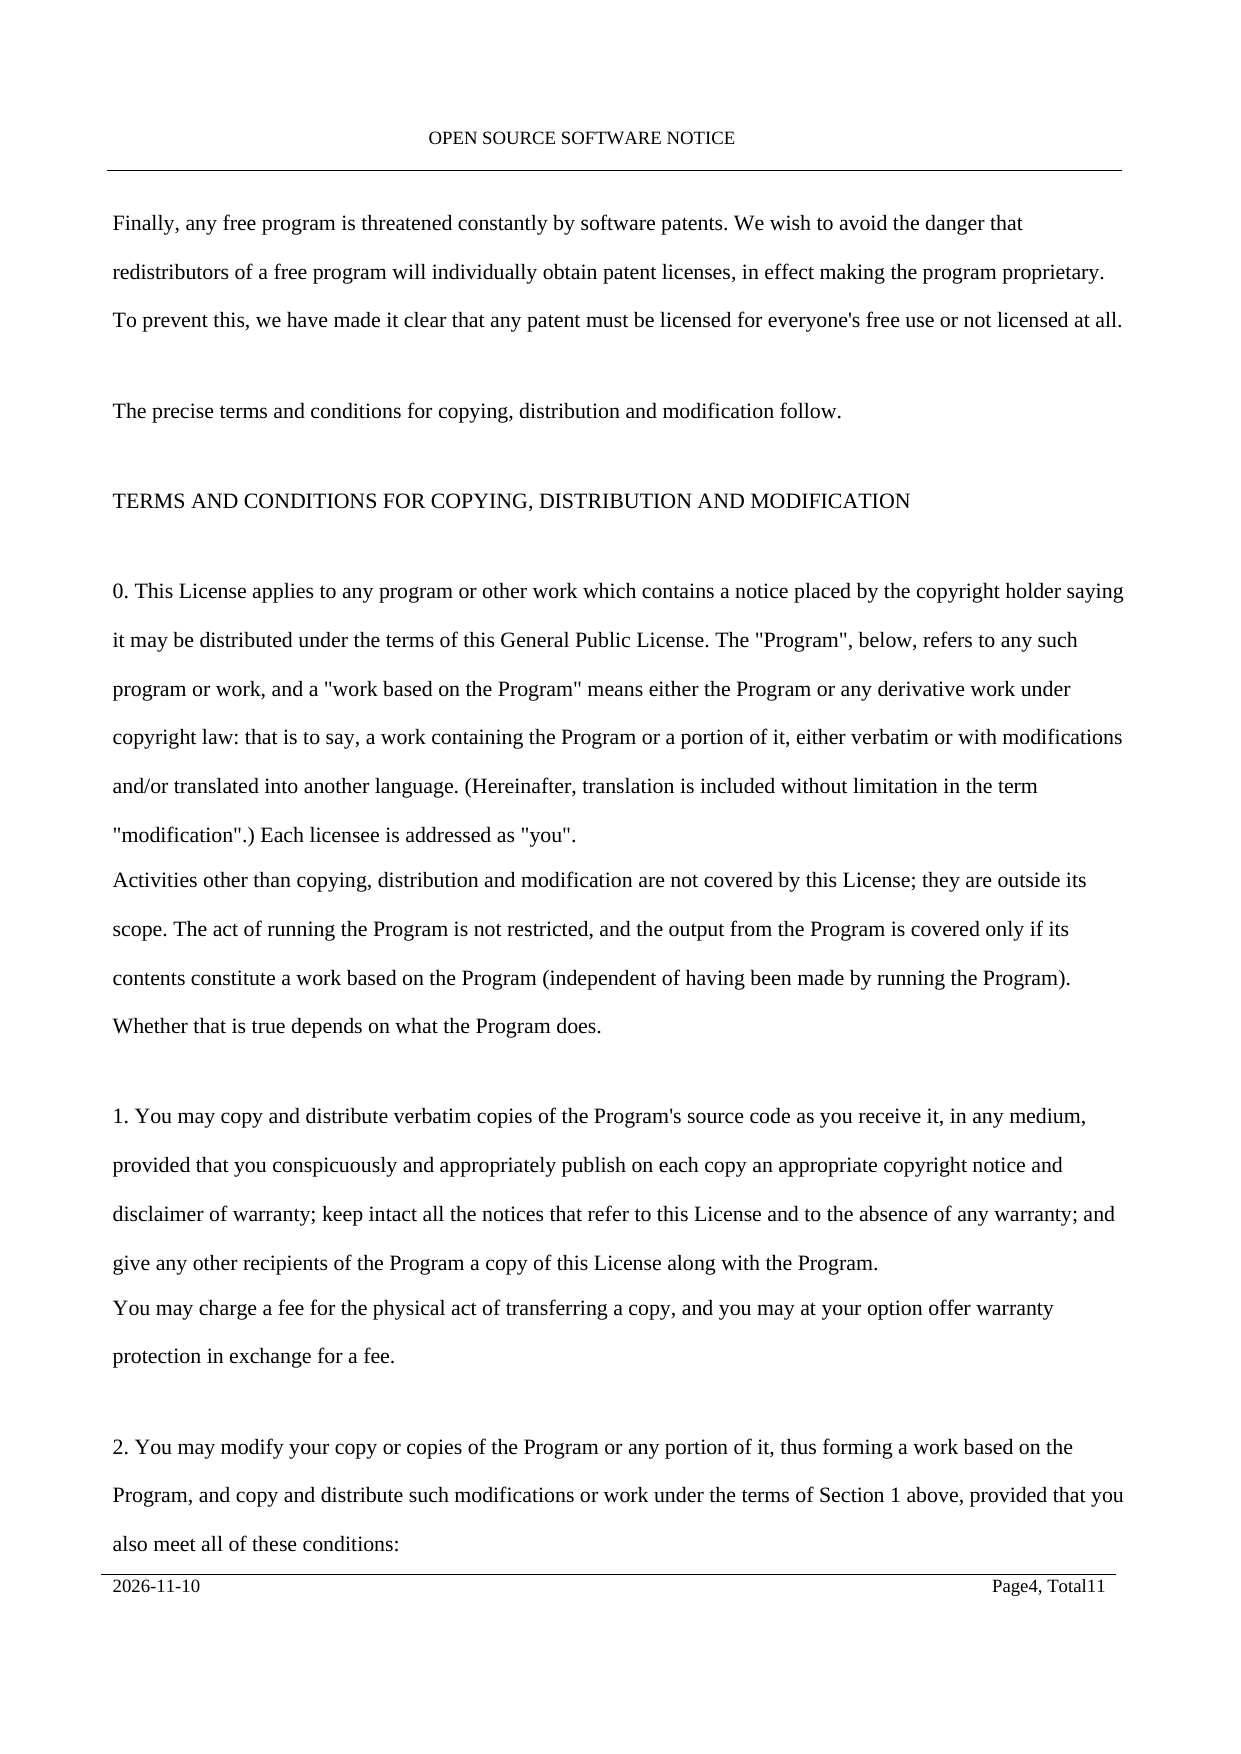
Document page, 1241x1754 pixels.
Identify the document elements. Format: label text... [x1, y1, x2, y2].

text Activities other than copying, distribution and modification are not covered by this License; they are outside its scope. The act of running the Program is not restricted, and the output from the Program is covered only if its contents constitute a work based on the Program (independent of having been made by running the Program). Whether that is true depends on what the Program does. [112, 863, 1128, 1042]
text Finally, any free program is threatened constantly by software patents. We wish to avoid the danger that redistributors of a free program will individually obtain patent licenses, in effect making the program proprietary. To prevent this, we have made it clear that any patent must be licensed for everyone's free use or not licensed at all. [112, 206, 1128, 336]
text You may charge a fee for the physical act of transferring a copy, and you may at your option offer warranty protection in exchange for a fee. [112, 1291, 1128, 1372]
text 0. This License applies to any program or other work which contains a notice placed by the copyright holder saying it may be distributed under the terms of this General Public License. The "Program", below, refers to any such program or work, and a "work based on the Program" means either the Program or any derivative work under copyright law: that is to say, a work containing the Program or a portion of it, either verbatim or with modifications and/or translated into another language. (Hereinafter, translation is included without limitation in the term "modification".) Each licensee is addressed as "you". [112, 574, 1128, 851]
text TERMS AND CONDITIONS FOR COPYING, DISTRIBUTION AND MODIFICATION [112, 484, 1128, 517]
text The precise terms and conditions for copying, distribution and modification follow. [112, 394, 1128, 427]
text 2. You may modify your copy or copies of the Program or any portion of it, thus forming a work based on the Program, and copy and distribute such modifications or work under the terms of Section 1 above, provided that you also meet all of these conditions: [112, 1430, 1128, 1560]
text 1. You may copy and distribute verbatim copies of the Program's source code as you receive it, in any medium, provided that you conspicuously and appropriately publish on each copy an appropriate copyright notice and disclaimer of warranty; keep intact all the notices that refer to this License and to the absence of any warranty; and give any other recipients of the Program a copy of this License along with the Program. [112, 1100, 1128, 1278]
